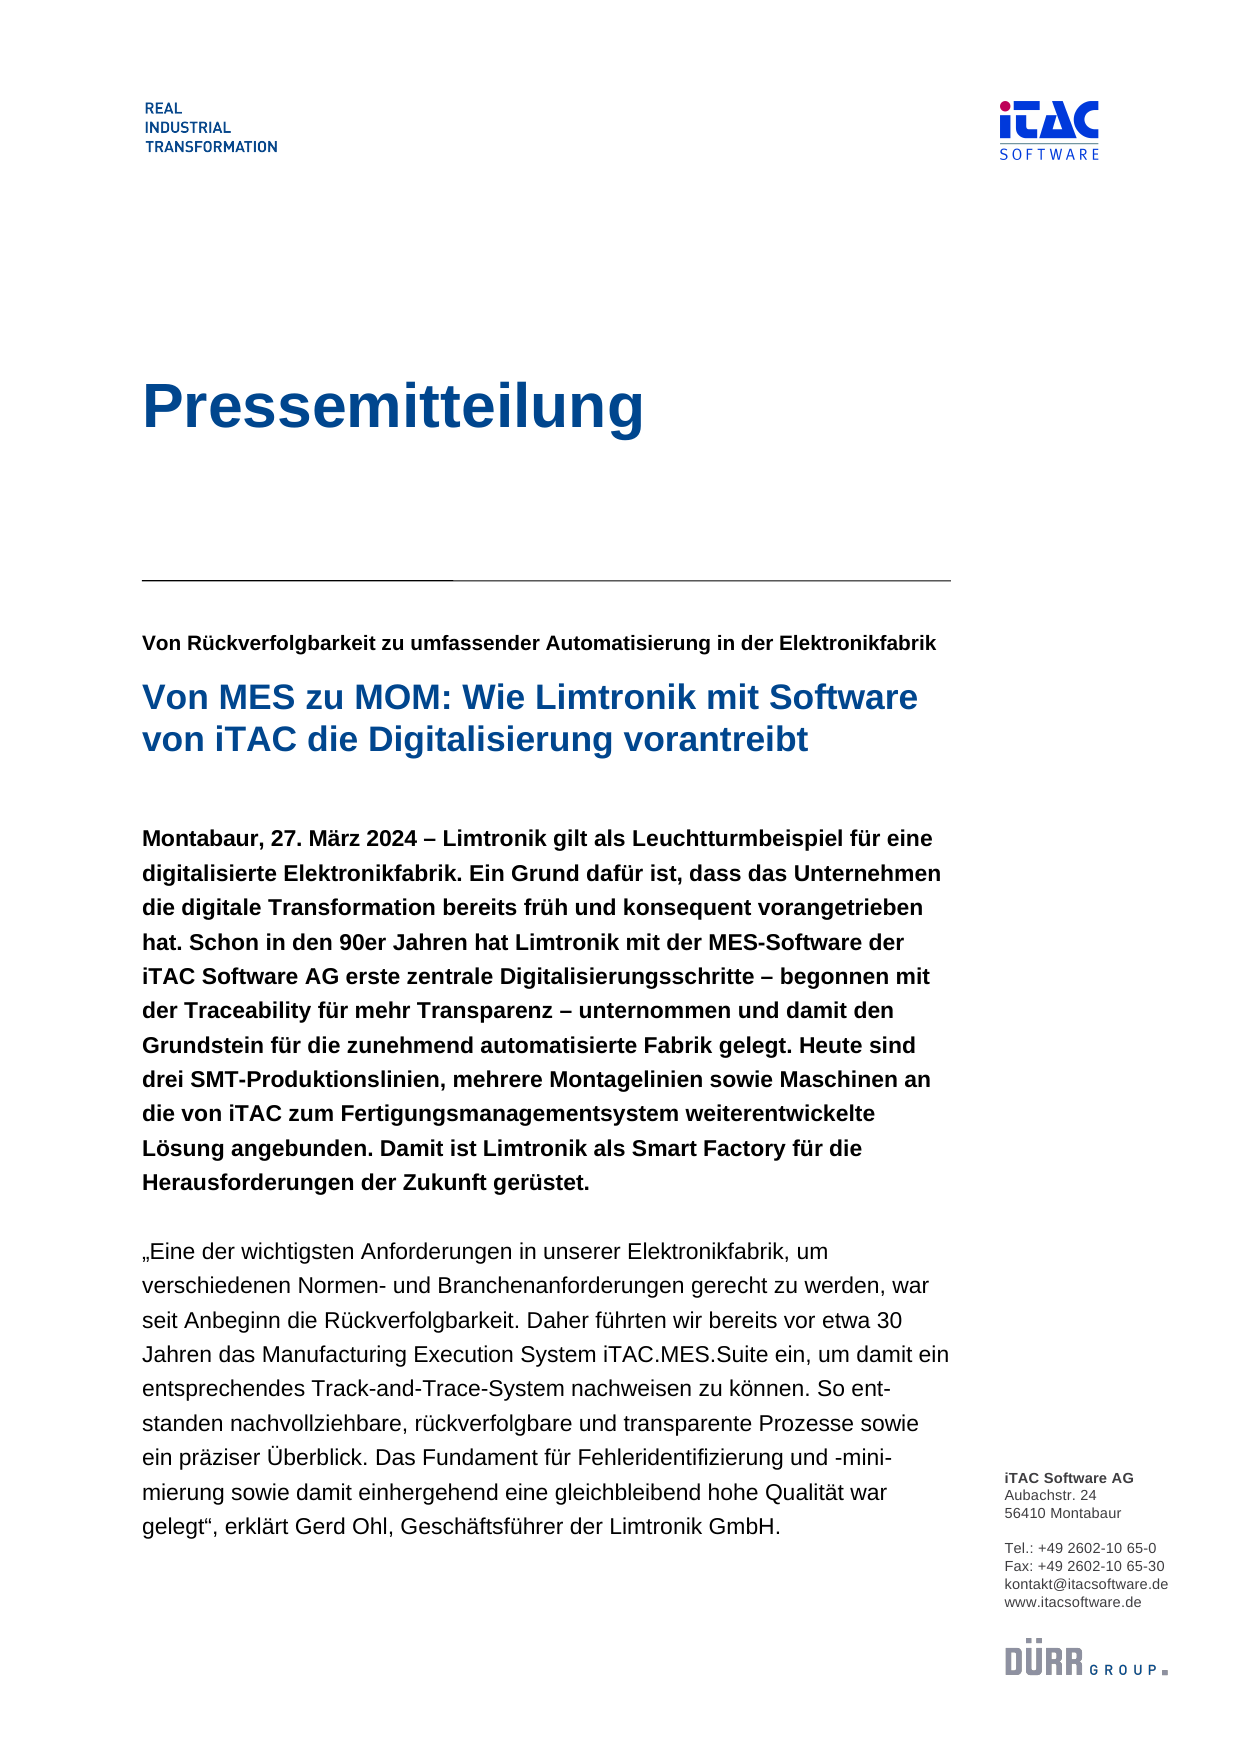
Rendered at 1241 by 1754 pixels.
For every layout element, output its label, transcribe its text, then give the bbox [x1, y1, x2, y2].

picture [1000, 101, 1099, 160]
text Pressemitteilung [142, 366, 951, 441]
text Von MES zu MOM: Wie Limtronik mit Software von iTAC die Digitalisierung vorantreibt [142, 676, 951, 759]
text Montabaur, 27. März 2024 – Limtronik gilt als Leuchtturmbeispiel für eine digitalisierte Elektronikfabrik. Ein Grund dafür ist, dass das Unternehmen die digitale Transformation bereits früh und konsequent vorangetrieben hat. Schon in den 90er Jahren hat Limtronik mit der MES-Software der iTAC Software AG erste zentrale Digitalisierungsschritte – begonnen mit der Traceability für mehr Transparenz – unternommen und damit den Grundstein für die zunehmend automatisierte Fabrik gelegt. Heute sind drei SMT-Produktionslinien, mehrere Montagelinien sowie Maschinen an die von iTAC zum Fertigungsmanagementsystem weiterentwickelte Lösung angebunden. Damit ist Limtronik als Smart Factory für die Herausforderungen der Zukunft gerüstet. [142, 817, 951, 1195]
text „Eine der wichtigsten Anforderungen in unserer Elektronikfabrik, um verschiedenen Normen- und Branchenanforderungen gerecht zu werden, war seit Anbeginn die Rückverfolgbarkeit. Daher führten wir bereits vor etwa 30 Jahren das Manufacturing Execution System iTAC.MES.Suite ein, um damit ein entsprechendes Track-and-Trace-System nachweisen zu können. So entstanden nachvollziehbare, rückverfolgbare und transparente Prozesse sowie ein präziser Überblick. Das Fundament für Fehleridentifizierung und -minimierung sowie damit einhergehend eine gleichbleibend hohe Qualität war gelegt“, erklärt Gerd Ohl, Geschäftsführer der Limtronik GmbH. [142, 1230, 951, 1539]
picture [142, 98, 279, 157]
text Von Rückverfolgbarkeit zu umfassender Automatisierung in der Elektronikfabrik [142, 628, 951, 655]
